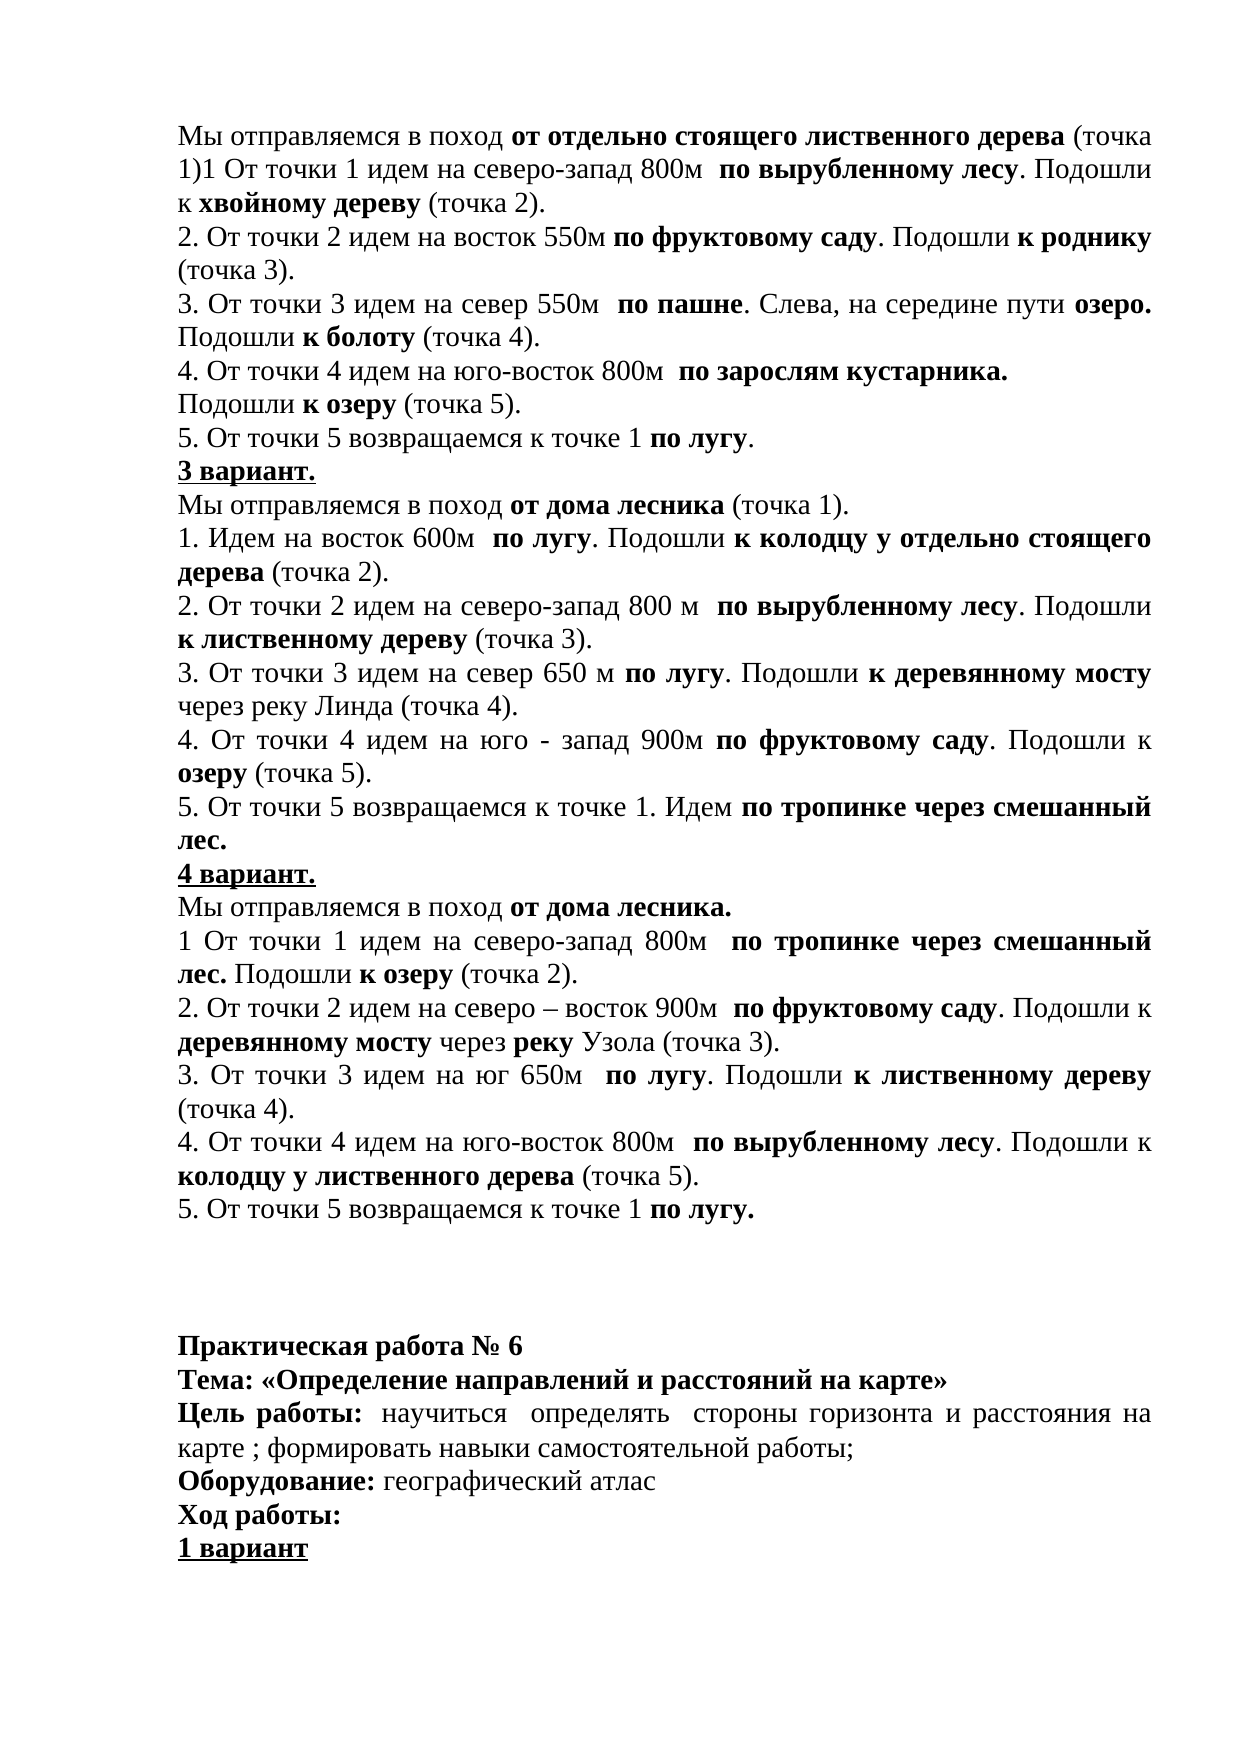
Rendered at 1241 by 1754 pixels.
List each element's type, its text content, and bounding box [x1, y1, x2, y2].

text 5. От точки 5 возвращаемся к точке 1. Идем по тропинке через смешанный лес. [177, 789, 1152, 856]
text Практическая работа № 6 [177, 1328, 1152, 1362]
text 3. От точки 3 идем на север 550м по пашне. Слева, на середине пути озеро. Подошли к болоту (точка 4). [177, 286, 1152, 353]
text 2. От точки 2 идем на восток 550м по фруктовому саду. Подошли к роднику (точка 3). [177, 219, 1152, 286]
text 5. От точки 5 возвращаемся к точке 1 по лугу. [177, 1191, 1152, 1225]
text 5. От точки 5 возвращаемся к точке 1 по лугу. [177, 420, 1152, 453]
text Ход работы: [177, 1497, 1152, 1530]
text 1. Идем на восток 600м по лугу. Подошли к колодцу у отдельно стоящего дерева (точка 2). [177, 521, 1152, 588]
text 4. От точки 4 идем на юго - запад 900м по фруктовому саду. Подошли к озеру (точка 5). [177, 722, 1152, 789]
text Мы отправляемся в поход от дома лесника. [177, 889, 1152, 923]
text Мы отправляемся в поход от дома лесника (точка 1). [177, 487, 1152, 521]
text Цель работы: научиться определять стороны горизонта и расстояния на карте ; формировать навыки самостоятельной работы; [177, 1395, 1152, 1463]
text Тема: «Определение направлений и расстояний на карте» [177, 1362, 1146, 1395]
text 4. От точки 4 идем на юго-восток 800м по вырубленному лесу. Подошли к колодцу у лиственного дерева (точка 5). [177, 1124, 1152, 1191]
text 4 вариант. [177, 856, 1152, 889]
text 2. От точки 2 идем на северо – восток 900м по фруктовому саду. Подошли к деревянному мосту через реку Узола (точка 3). [177, 990, 1152, 1057]
text 3. От точки 3 идем на север 650 м по лугу. Подошли к деревянному мосту через реку Линда (точка 4). [177, 655, 1152, 722]
text 2. От точки 2 идем на северо-запад 800 м по вырубленному лесу. Подошли к лиственному дереву (точка 3). [177, 588, 1152, 655]
text 1 вариант [177, 1530, 1152, 1564]
text Подошли к озеру (точка 5). [177, 386, 1152, 420]
text Мы отправляемся в поход от отдельно стоящего лиственного дерева (точка 1)1 От точки 1 идем на северо-запад 800м по вырубленному лесу. Подошли к хвойному дереву (точка 2). [177, 118, 1152, 219]
text 4. От точки 4 идем на юго-восток 800м по зарослям кустарника. [177, 353, 1152, 386]
text 3 вариант. [177, 453, 1152, 487]
text Оборудование: географический атлас [177, 1463, 1152, 1497]
text 3. От точки 3 идем на юг 650м по лугу. Подошли к лиственному дереву (точка 4). [177, 1057, 1152, 1124]
text 1 От точки 1 идем на северо-запад 800м по тропинке через смешанный лес. Подошли к озеру (точка 2). [177, 923, 1152, 990]
